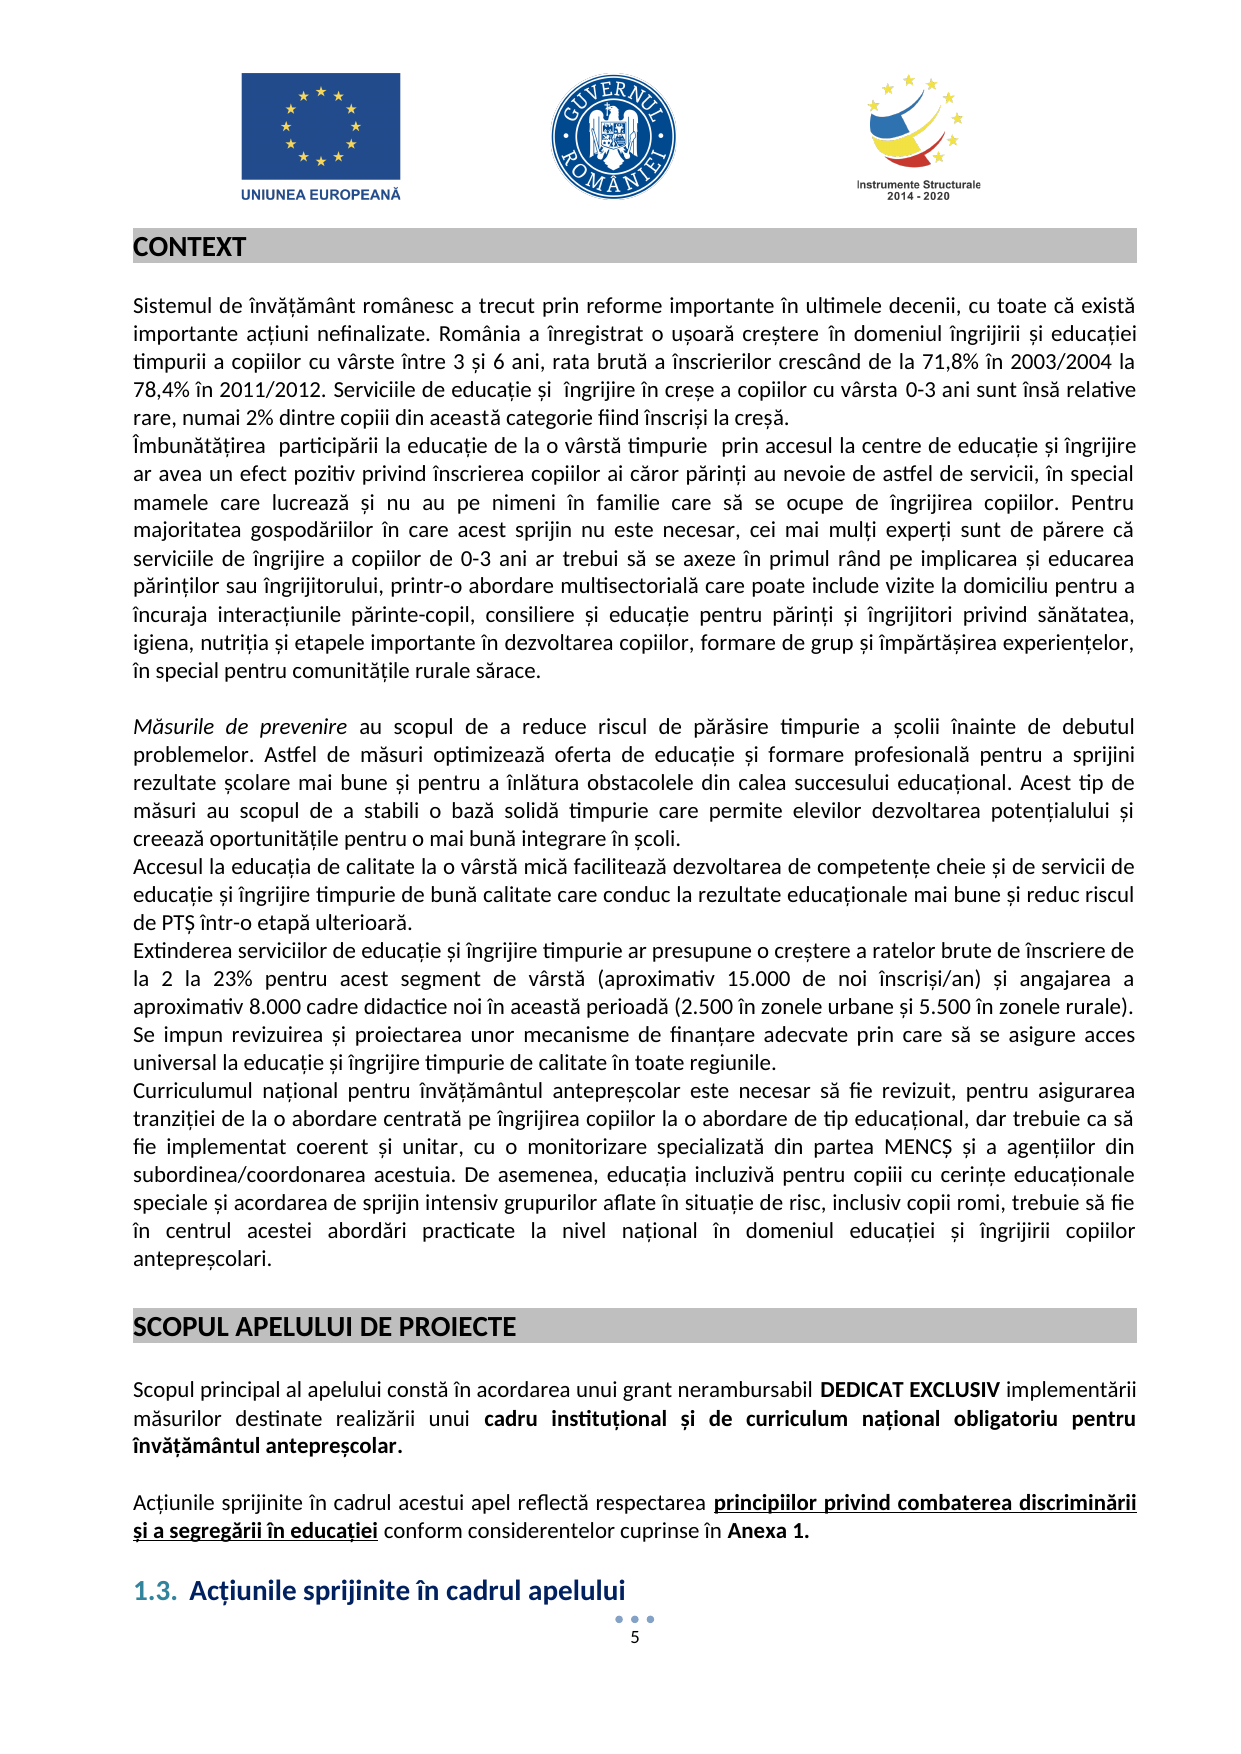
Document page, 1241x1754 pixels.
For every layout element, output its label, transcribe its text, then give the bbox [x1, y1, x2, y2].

text Acțiunile sprijinite în cadrul acestui apel reflectă respectarea principiilor privind combaterea discriminării și a segregării în educației conform considerentelor cuprinse în Anexa 1. [133, 1488, 1137, 1544]
text Sistemul de învățământ românesc a trecut prin reforme importante în ultimele decenii, cu toate că există importante acțiuni nefinalizate. România a înregistrat o ușoară creștere în domeniul îngrijirii și educației timpurii a copiilor cu vârste între 3 și 6 ani, rata brută a înscrierilor crescând de la 71,8% în 2003/2004 la 78,4% în 2011/2012. Serviciile de educație și îngrijire în creșe a copiilor cu vârsta 0-3 ani sunt însă relative rare, numai 2% dintre copiii din această categorie fiind înscriși la creșă. [133, 291, 1137, 432]
picture [857, 74, 981, 200]
text Curriculumul național pentru învățământul antepreșcolar este necesar să fie revizuit, pentru asigurarea tranziției de la o abordare centrată pe îngrijirea copiilor la o abordare de tip educațional, dar trebuie ca să fie implementat coerent și unitar, cu o monitorizare specializată din partea MENCȘ și a agențiilor din subordinea/coordonarea acestuia. De asemenea, educația incluzivă pentru copiii cu cerințe educaționale speciale și acordarea de sprijin intensiv grupurilor aflate în situație de risc, inclusiv copii romi, trebuie să fie în centrul acestei abordări practicate la nivel național în domeniul educației și îngrijirii copiilor antepreșcolari. [133, 1076, 1137, 1272]
list Acțiunile sprijinite în cadrul apelului [133, 1572, 1137, 1607]
picture [550, 73, 677, 200]
text CONTEXT [133, 228, 1137, 263]
text SCOPUL APELULUI DE PROIECTE [133, 1308, 1137, 1343]
text Îmbunătățirea participării la educație de la o vârstă timpurie prin accesul la centre de educație și îngrijire ar avea un efect pozitiv privind înscrierea copiilor ai căror părinți au nevoie de astfel de servicii, în special mamele care lucrează și nu au pe nimeni în familie care să se ocupe de îngrijirea copiilor. Pentru majoritatea gospodăriilor în care acest sprijin nu este necesar, cei mai mulți experți sunt de părere că serviciile de îngrijire a copiilor de 0-3 ani ar trebui să se axeze în primul rând pe implicarea și educarea părinților sau îngrijitorului, printr-o abordare multisectorială care poate include vizite la domiciliu pentru a încuraja interacțiunile părinte-copil, consiliere și educație pentru părinți și îngrijitori privind sănătatea, igiena, nutriția și etapele importante în dezvoltarea copiilor, formare de grup și împărtășirea experiențelor, în special pentru comunitățile rurale sărace. [133, 432, 1137, 684]
picture [241, 73, 401, 200]
text Scopul principal al apelului constă în acordarea unui grant nerambursabil DEDICAT EXCLUSIV implementării măsurilor destinate realizării unui cadru instituțional și de curriculum național obligatoriu pentru învățământul antepreșcolar. [133, 1376, 1137, 1460]
text Extinderea serviciilor de educație și îngrijire timpurie ar presupune o creștere a ratelor brute de înscriere de la 2 la 23% pentru acest segment de vârstă (aproximativ 15.000 de noi înscriși/an) și angajarea a aproximativ 8.000 cadre didactice noi în această perioadă (2.500 în zonele urbane și 5.500 în zonele rurale). Se impun revizuirea și proiectarea unor mecanisme de finanțare adecvate prin care să se asigure acces universal la educație și îngrijire timpurie de calitate în toate regiunile. [133, 936, 1137, 1076]
text Accesul la educația de calitate la o vârstă mică facilitează dezvoltarea de competențe cheie și de servicii de educație și îngrijire timpurie de bună calitate care conduc la rezultate educaționale mai bune și reduc riscul de PTȘ într-o etapă ulterioară. [133, 852, 1137, 936]
text Măsurile de prevenire au scopul de a reduce riscul de părăsire timpurie a școlii înainte de debutul problemelor. Astfel de măsuri optimizează oferta de educație și formare profesională pentru a sprijini rezultate școlare mai bune și pentru a înlătura obstacolele din calea succesului educațional. Acest tip de măsuri au scopul de a stabili o bază solidă timpurie care permite elevilor dezvoltarea potențialului și creează oportunitățile pentru o mai bună integrare în școli. [133, 712, 1137, 852]
